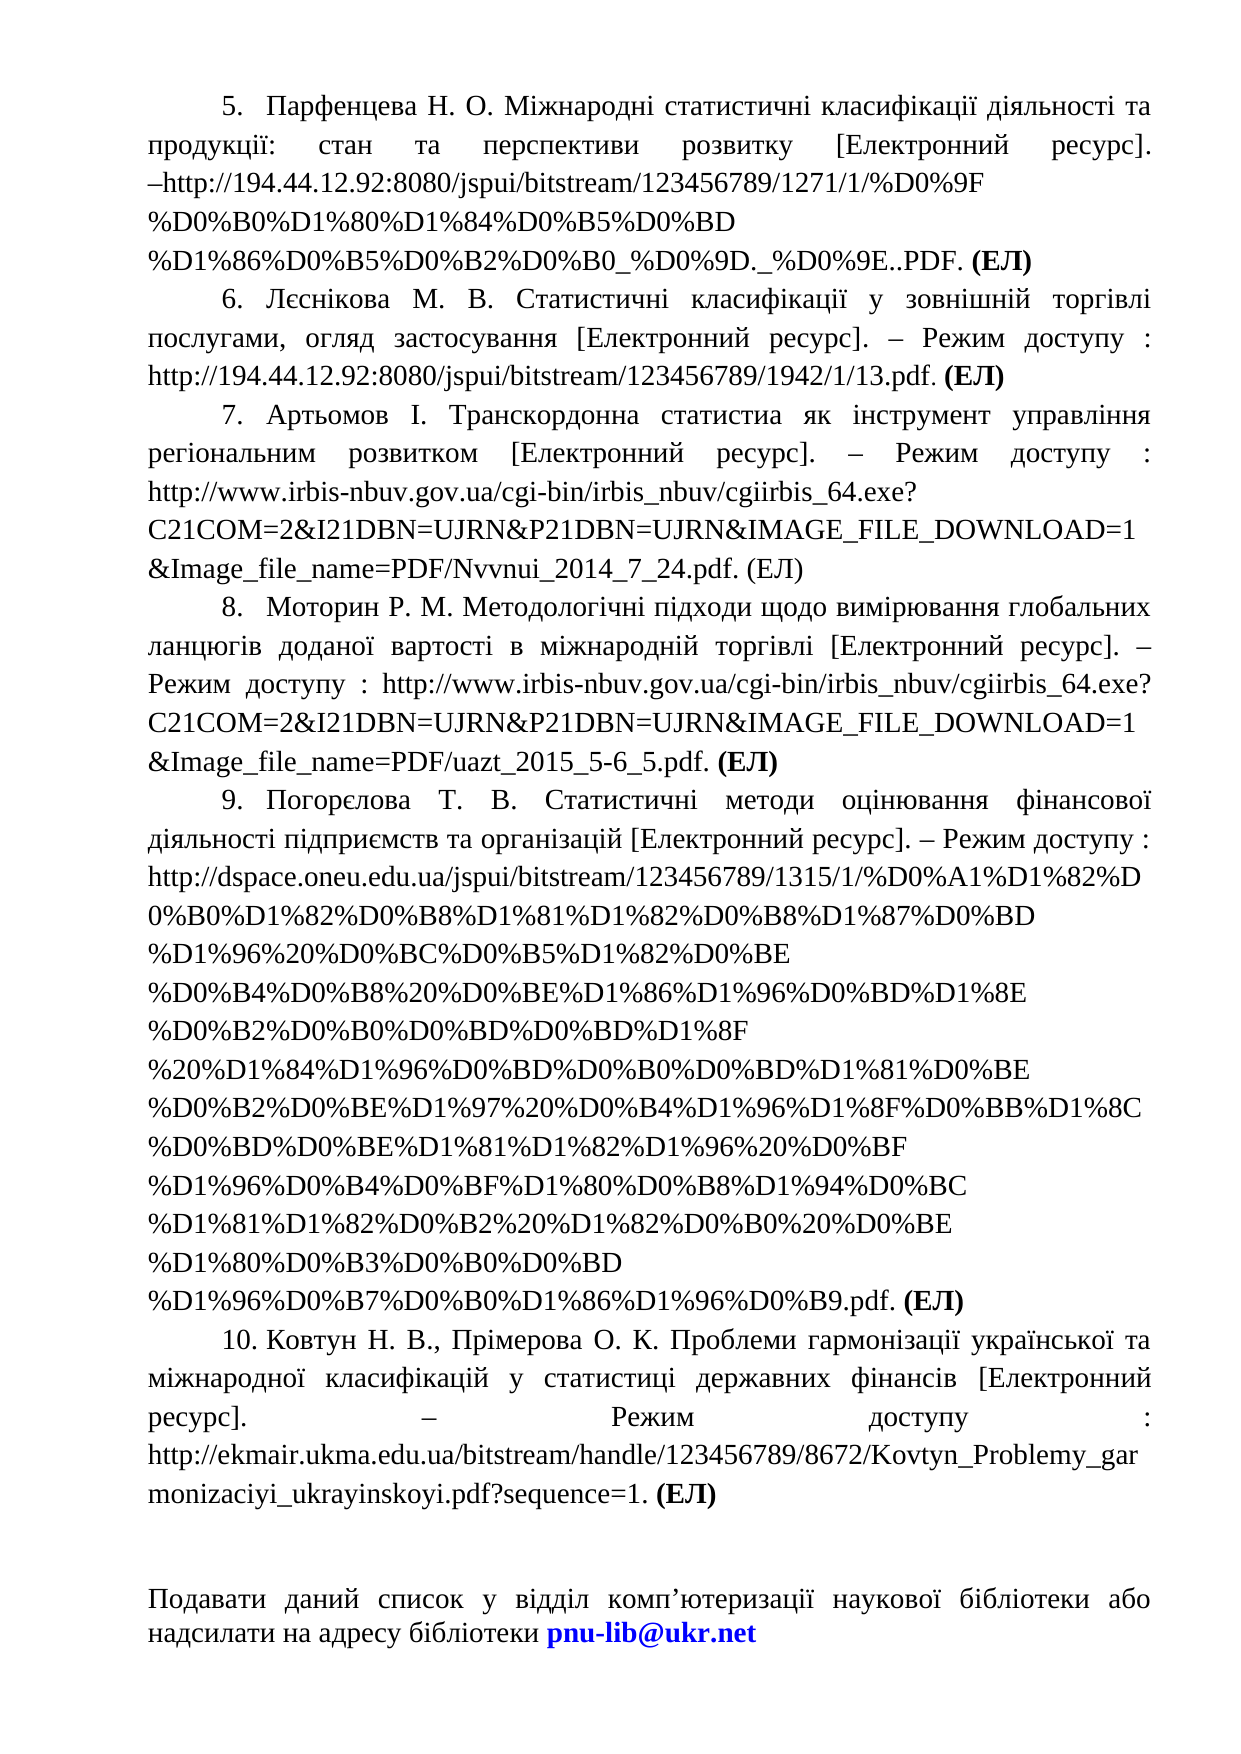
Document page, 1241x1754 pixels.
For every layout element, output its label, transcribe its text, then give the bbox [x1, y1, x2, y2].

list Погорєлова Т. В. Статистичні методи оцінювання фінансової діяльності підприємств та організацій [Електронний ресурс]. – Режим доступу : http://dspace.oneu.edu.ua/jspui/bitstream/123456789/1315/1/%D0%A1%D1%82%D0%B0%D1%82%D0%B8%D1%81%D1%82%D0%B8%D1%87%D0%BD%D1%96%20%D0%BC%D0%B5%D1%82%D0%BE%D0%B4%D0%B8%20%D0%BE%D1%86%D1%96%D0%BD%D1%8E%D0%B2%D0%B0%D0%BD%D0%BD%D1%8F%20%D1%84%D1%96%D0%BD%D0%B0%D0%BD%D1%81%D0%BE%D0%B2%D0%BE%D1%97%20%D0%B4%D1%96%D1%8F%D0%BB%D1%8C%D0%BD%D0%BE%D1%81%D1%82%D1%96%20%D0%BF%D1%96%D0%B4%D0%BF%D1%80%D0%B8%D1%94%D0%BC%D1%81%D1%82%D0%B2%20%D1%82%D0%B0%20%D0%BE%D1%80%D0%B3%D0%B0%D0%BD%D1%96%D0%B7%D0%B0%D1%86%D1%96%D0%B9.pdf. (ЕЛ) [148, 782, 1152, 1317]
list Парфенцева Н. О. Міжнародні статистичні класифікації діяльності та продукції: стан та перспективи розвитку [Електронний ресурс]. –http://194.44.12.92:8080/jspui/bitstream/123456789/1271/1/%D0%9F%D0%B0%D1%80%D1%84%D0%B5%D0%BD%D1%86%D0%B5%D0%B2%D0%B0_%D0%9D._%D0%9E..PDF. (ЕЛ) [148, 88, 1152, 276]
list Лєснікова М. В. Статистичні класифікації у зовнішній торгівлі послугами, огляд застосування [Електронний ресурс]. – Режим доступу : http://194.44.12.92:8080/jspui/bitstream/123456789/1942/1/13.pdf. (ЕЛ) [148, 281, 1152, 392]
list Моторин Р. М. Методологічні підходи щодо вимірювання глобальних ланцюгів доданої вартості в міжнародній торгівлі [Електронний ресурс]. – Режим доступу : http://www.irbis-nbuv.gov.ua/cgi-bin/irbis_nbuv/cgiirbis_64.exe?C21COM=2&I21DBN=UJRN&P21DBN=UJRN&IMAGE_FILE_DOWNLOAD=1&Image_file_name=PDF/uazt_2015_5-6_5.pdf. (ЕЛ) [148, 589, 1152, 777]
list Ковтун Н. В., Прімерова О. К. Проблеми гармонізації української та міжнародної класифікацій у статистиці державних фінансів [Електронний ресурс]. – Режим доступу : http://ekmair.ukma.edu.ua/bitstream/handle/123456789/8672/Kovtyn_Problemy_garmonizaciyi_ukrayinskoyi.pdf?sequence=1. (ЕЛ) [148, 1322, 1152, 1509]
list Артьомов І. Транскордонна статистиа як інструмент управління регіональним розвитком [Електронний ресурс]. – Режим доступу : http://www.irbis-nbuv.gov.ua/cgi-bin/irbis_nbuv/cgiirbis_64.exe?C21COM=2&I21DBN=UJRN&P21DBN=UJRN&IMAGE_FILE_DOWNLOAD=1&Image_file_name=PDF/Nvvnui_2014_7_24.pdf. (ЕЛ) [148, 397, 1152, 584]
text Подавати даний список у відділ комп’ютеризації наукової бібліотеки або надсилати на адресу бібліотеки pnu-lib@ukr.net [148, 1582, 1152, 1649]
